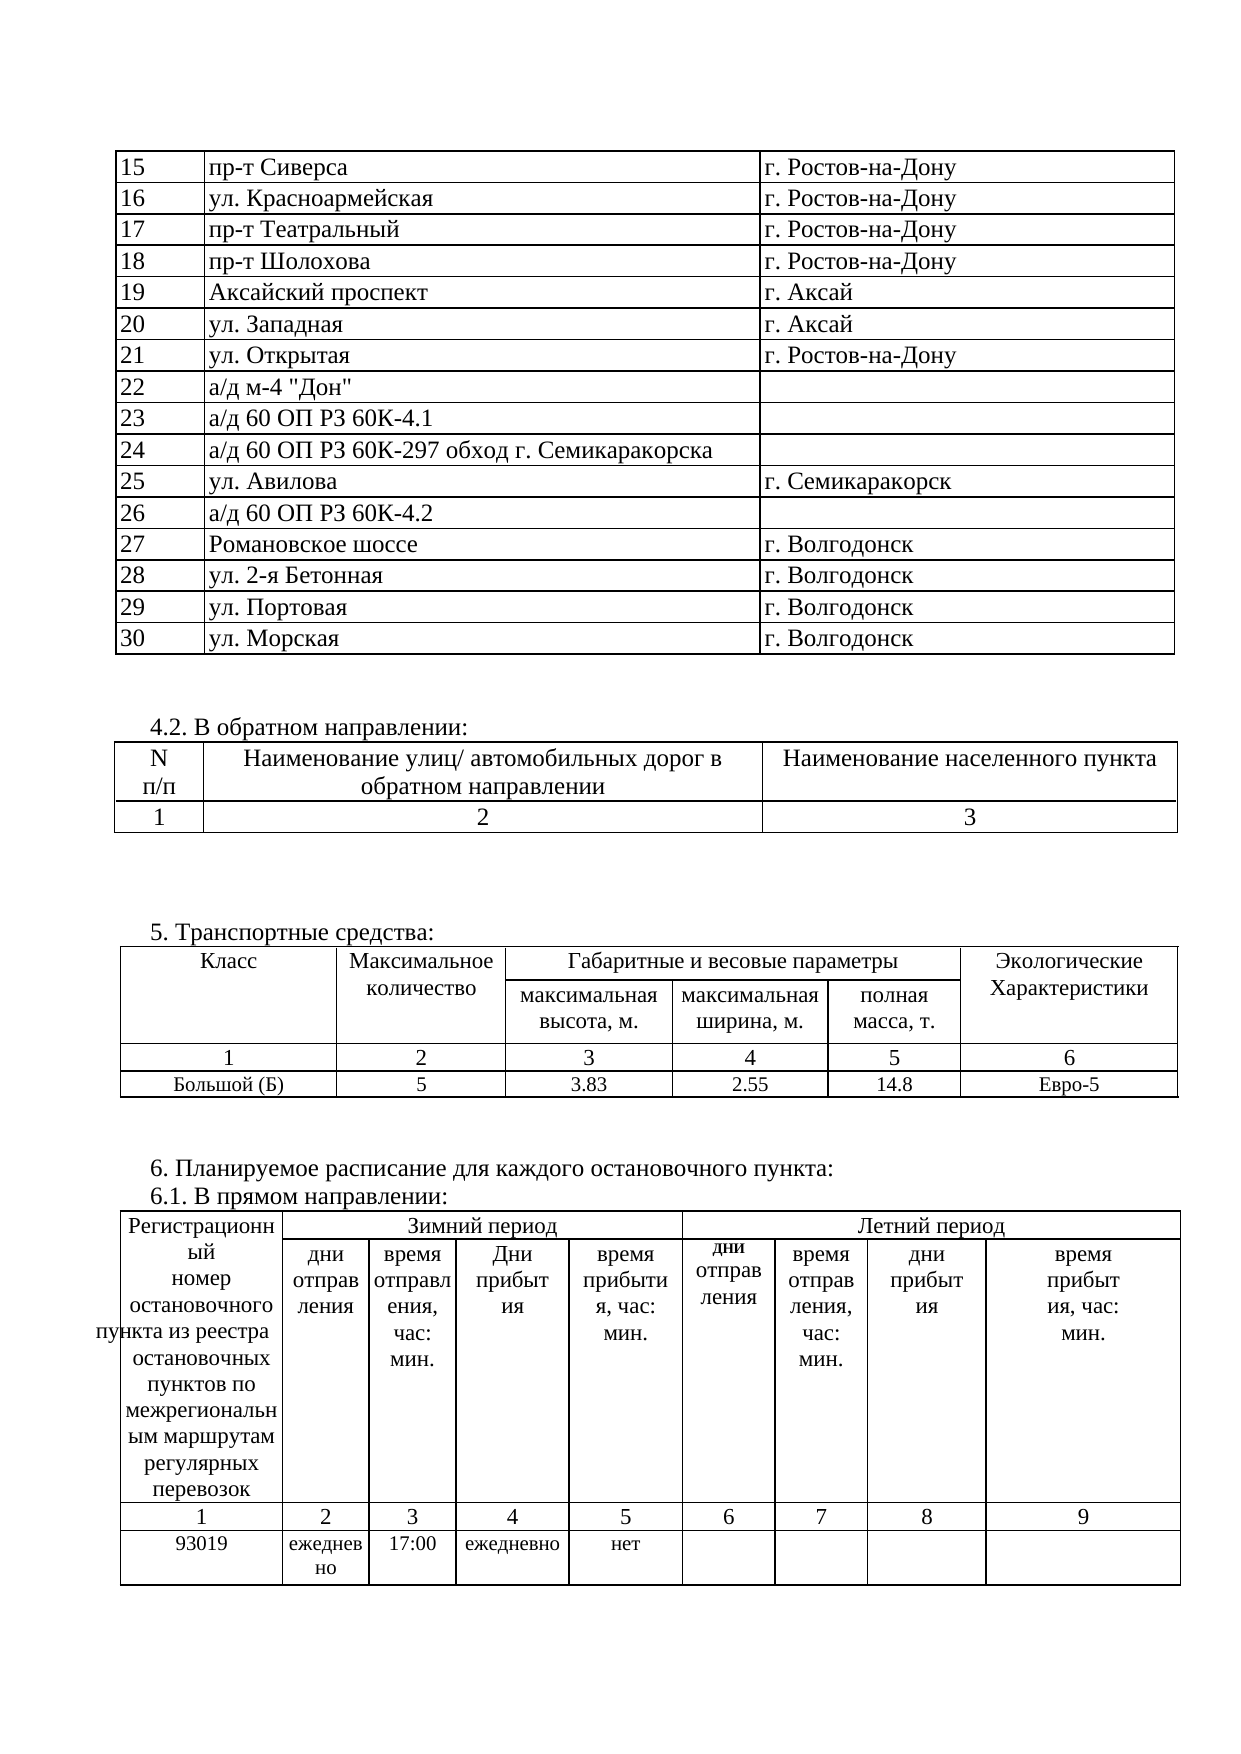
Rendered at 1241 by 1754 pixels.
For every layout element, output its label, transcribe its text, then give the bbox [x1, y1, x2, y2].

table_cell 2 [283, 1503, 368, 1529]
table_cell 26 [117, 498, 204, 527]
table_cell г. Ростов-на-Дону [761, 340, 1174, 370]
table_cell г. Волгодонск [761, 529, 1174, 559]
table_cell пр-т Шолохова [205, 246, 759, 276]
table_cell а/д м-4 "Дон" [205, 372, 759, 402]
table_cell [776, 1531, 867, 1584]
table_cell г. Ростов-на-Дону [761, 183, 1174, 213]
table_header N п/п [115, 743, 203, 800]
table_header Зимний период [283, 1212, 682, 1238]
table_cell 93019 [121, 1531, 282, 1584]
table_cell ул. Западная [205, 309, 759, 339]
table_header Экологические Характеристики [961, 947, 1177, 1042]
table_cell Романовское шоссе [205, 529, 759, 559]
table_cell 5 [570, 1503, 682, 1529]
table_cell 8 [868, 1503, 985, 1529]
table_cell 1 [115, 801, 203, 832]
table_cell г. Аксай [761, 277, 1174, 307]
text 6.1. В прямом направлении: [150, 1181, 1090, 1210]
text 5. Транспортные средства: [150, 917, 1090, 946]
table_cell 2 [337, 1044, 505, 1070]
table_cell ул. Открытая [205, 340, 759, 370]
table_cell дни прибыт ия [868, 1240, 985, 1502]
table_cell ежедневно [457, 1531, 568, 1584]
table_cell 9 [987, 1503, 1180, 1529]
table_cell 5 [829, 1044, 960, 1070]
table_cell а/д 60 ОП РЗ 60К-4.1 [205, 403, 759, 433]
table_cell максимальная высота, м. [506, 981, 672, 1042]
table_cell 6 [683, 1503, 774, 1529]
table_cell максимальная ширина, м. [673, 981, 827, 1042]
table_cell дни отправ ления [283, 1240, 368, 1502]
table_cell 1 [121, 1503, 282, 1529]
table_cell 4 [457, 1503, 568, 1529]
table_cell 3 [506, 1044, 672, 1070]
table_cell ул. Портовая [205, 592, 759, 622]
table_cell [987, 1531, 1180, 1584]
text 4.2. В обратном направлении: [150, 712, 1090, 741]
table_header Класс [121, 947, 336, 1042]
table_cell время прибыт ия, час: мин. [987, 1240, 1180, 1502]
table_cell г. Волгодонск [761, 592, 1174, 622]
table_cell г. Ростов-на-Дону [761, 246, 1174, 276]
table_cell Аксайский проспект [205, 277, 759, 307]
table_cell 27 [117, 529, 204, 559]
table_cell 2.55 [673, 1072, 827, 1096]
table_cell 17:00 [370, 1531, 455, 1584]
table_cell 6 [961, 1044, 1177, 1070]
table_cell Евро-5 [961, 1072, 1177, 1096]
table_header Наименование населенного пункта [763, 743, 1177, 800]
table_header Летний период [683, 1212, 1180, 1238]
table_cell г. Волгодонск [761, 561, 1174, 590]
table_cell 14.8 [829, 1072, 960, 1096]
table_cell [868, 1531, 985, 1584]
table_cell ежедневно [283, 1531, 368, 1584]
table_cell г. Волгодонск [761, 623, 1174, 653]
table_header Габаритные и весовые параметры [506, 947, 960, 979]
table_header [121, 1212, 282, 1502]
table_cell 2 [204, 802, 762, 832]
table_cell ул. 2-я Бетонная [205, 561, 759, 590]
table_cell 24 [117, 435, 204, 464]
table_cell Дни прибыт ия [457, 1240, 568, 1502]
table_cell 5 [337, 1072, 505, 1096]
table_cell [761, 372, 1174, 402]
table_cell полная масса, т. [829, 981, 960, 1042]
table_cell нет [570, 1531, 682, 1584]
table_cell пр-т Сиверса [205, 152, 759, 181]
table_cell 3 [370, 1503, 455, 1529]
table_cell г. Ростов-на-Дону [761, 152, 1174, 181]
text 6. Планируемое расписание для каждого остановочного пункта: [150, 1153, 1090, 1181]
table_cell 22 [117, 372, 204, 402]
table_cell 29 [117, 592, 204, 622]
table_cell время прибыти я, час: мин. [570, 1240, 682, 1502]
table_cell а/д 60 ОП РЗ 60К-4.2 [205, 498, 759, 527]
table_cell 18 [117, 246, 204, 276]
table_cell 20 [117, 309, 204, 339]
table_cell 4 [673, 1044, 827, 1070]
table_cell время отправ ления, час: мин. [776, 1240, 867, 1502]
table_header Наименование улиц/ автомобильных дорог в обратном направлении [204, 743, 762, 800]
table_cell ул. Авилова [205, 466, 759, 496]
table_header Максимальное количество [337, 947, 505, 1042]
table_cell ул. Красноармейская [205, 183, 759, 213]
table_cell [761, 435, 1174, 464]
table_cell 15 [117, 152, 204, 181]
table_cell 17 [117, 215, 204, 244]
table_cell 28 [117, 561, 204, 590]
table_cell ДНИ отправ ления [683, 1240, 774, 1502]
table_cell 16 [117, 183, 204, 213]
table_cell 3.83 [506, 1072, 672, 1096]
table_cell [761, 403, 1174, 433]
table_cell пр-т Театральный [205, 215, 759, 244]
table_cell 23 [117, 403, 204, 433]
table_cell 1 [121, 1044, 336, 1070]
table_cell 3 [763, 800, 1177, 832]
table_cell время отправл ения, час: мин. [370, 1240, 455, 1502]
table_cell Большой (Б) [121, 1072, 336, 1096]
table_cell [683, 1531, 774, 1584]
table_cell 7 [776, 1503, 867, 1529]
table_cell ул. Морская [205, 623, 759, 653]
table_cell 25 [117, 466, 204, 496]
table_cell а/д 60 ОП РЗ 60К-297 обход г. Семикаракорска [205, 435, 759, 464]
table_cell г. Аксай [761, 309, 1174, 339]
table_cell 21 [117, 340, 204, 370]
table_cell 30 [117, 623, 204, 653]
table_cell г. Семикаракорск [761, 466, 1174, 496]
table_cell 19 [117, 277, 204, 307]
table_cell [761, 498, 1174, 527]
table_cell г. Ростов-на-Дону [761, 215, 1174, 244]
